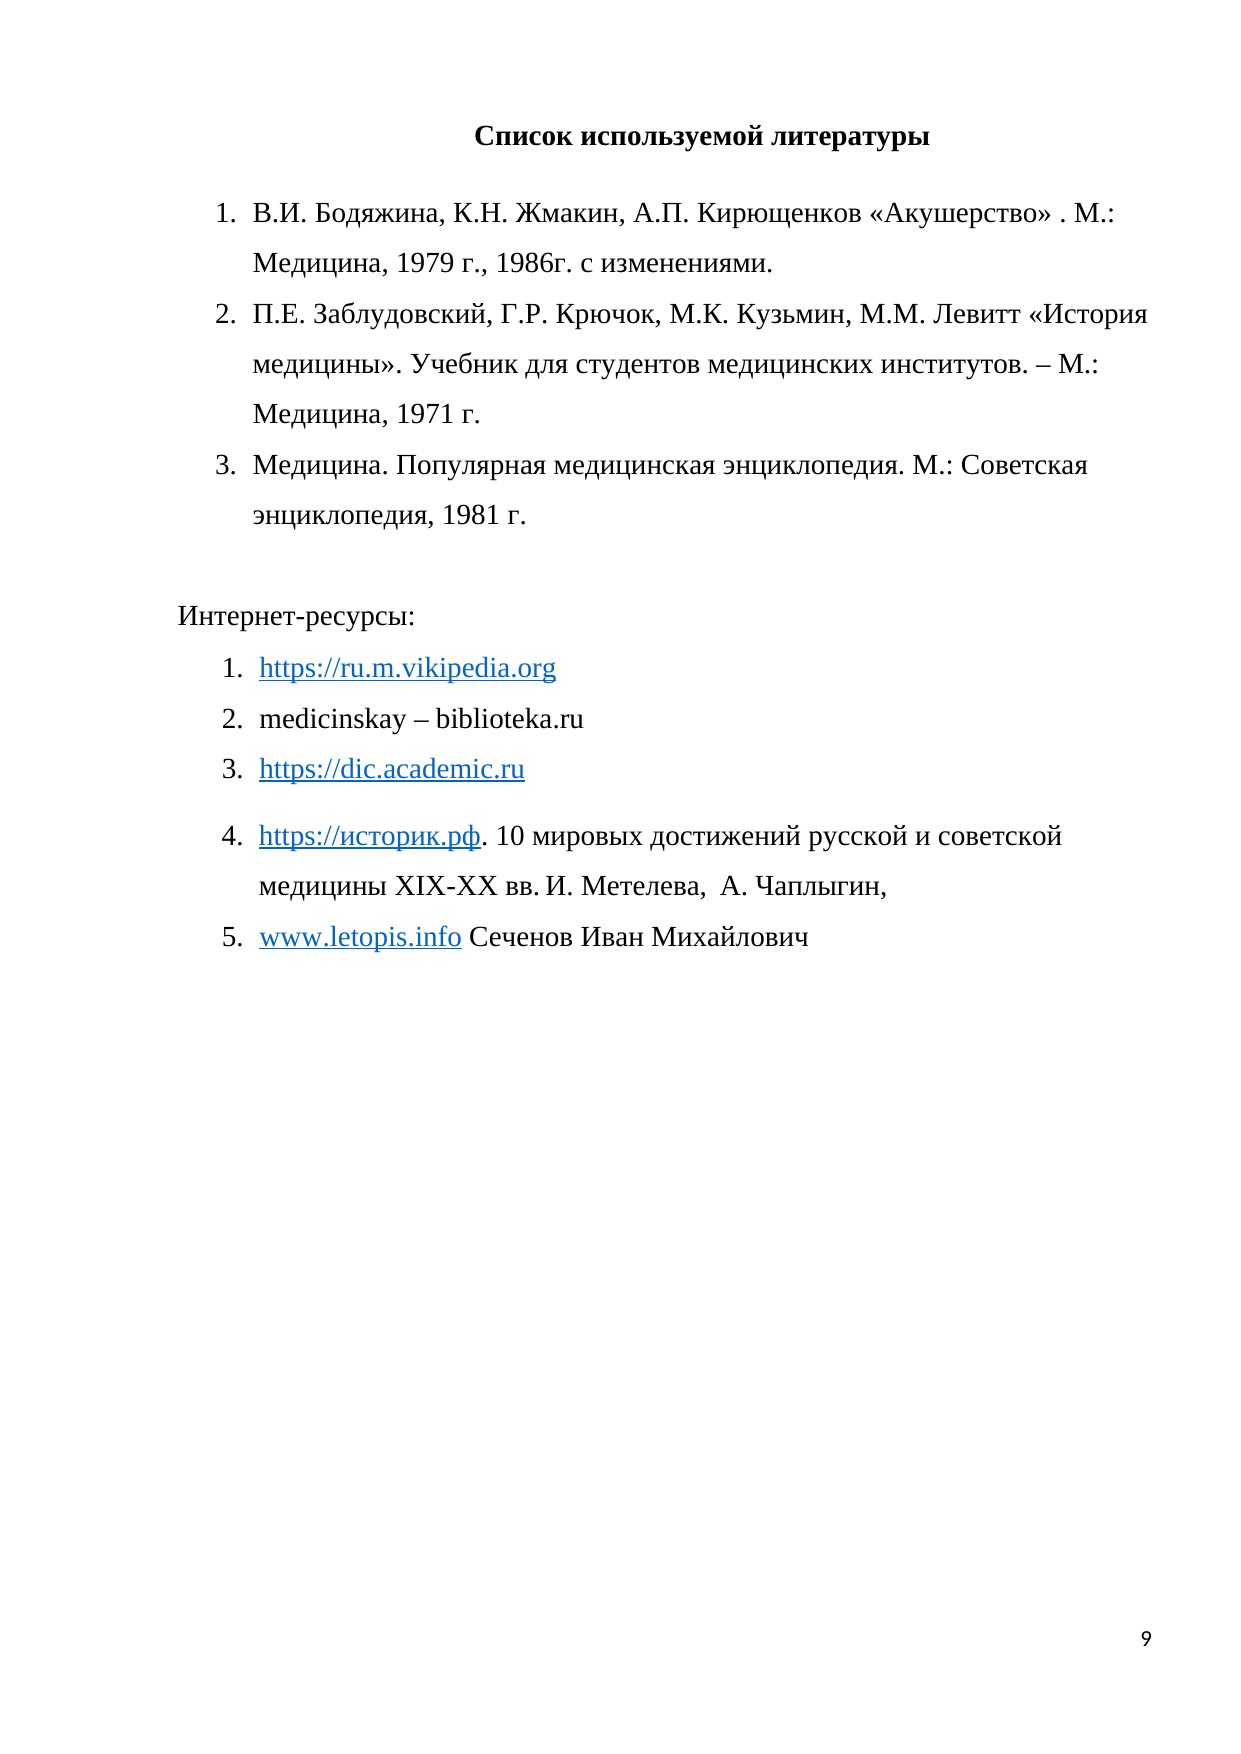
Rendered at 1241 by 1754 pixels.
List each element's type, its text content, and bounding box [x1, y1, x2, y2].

list https://dic.academic.ru [222, 751, 1152, 785]
list П.Е. Заблудовский, Г.Р. Крючок, М.К. Кузьмин, М.М. Левитт «История медицины». Учебник для студентов медицинских институтов. – М.: Медицина, 1971 г. [215, 296, 1152, 430]
list www.letopis.info Cеченов Иван Михайлович [222, 919, 1152, 952]
list В.И. Бодяжина, К.Н. Жмакин, А.П. Кирющенков «Акушерство» . М.: Медицина, 1979 г., 1986г. с изменениями. [215, 195, 1152, 279]
text Интернет-ресурсы: [177, 598, 1152, 631]
list medicinskay – biblioteka.ru [222, 701, 1152, 734]
list Медицина. Популярная медицинская энциклопедия. М.: Советская энциклопедия, 1981 г. [215, 447, 1152, 531]
text Список используемой литературы [252, 118, 1152, 152]
list https://историк.рф. 10 мировых достижений русской и советской медицины XIX-XX вв. И. Метелева, А. Чаплыгин, [221, 818, 1152, 902]
list https://ru.m.vikipedia.org [222, 651, 1152, 684]
